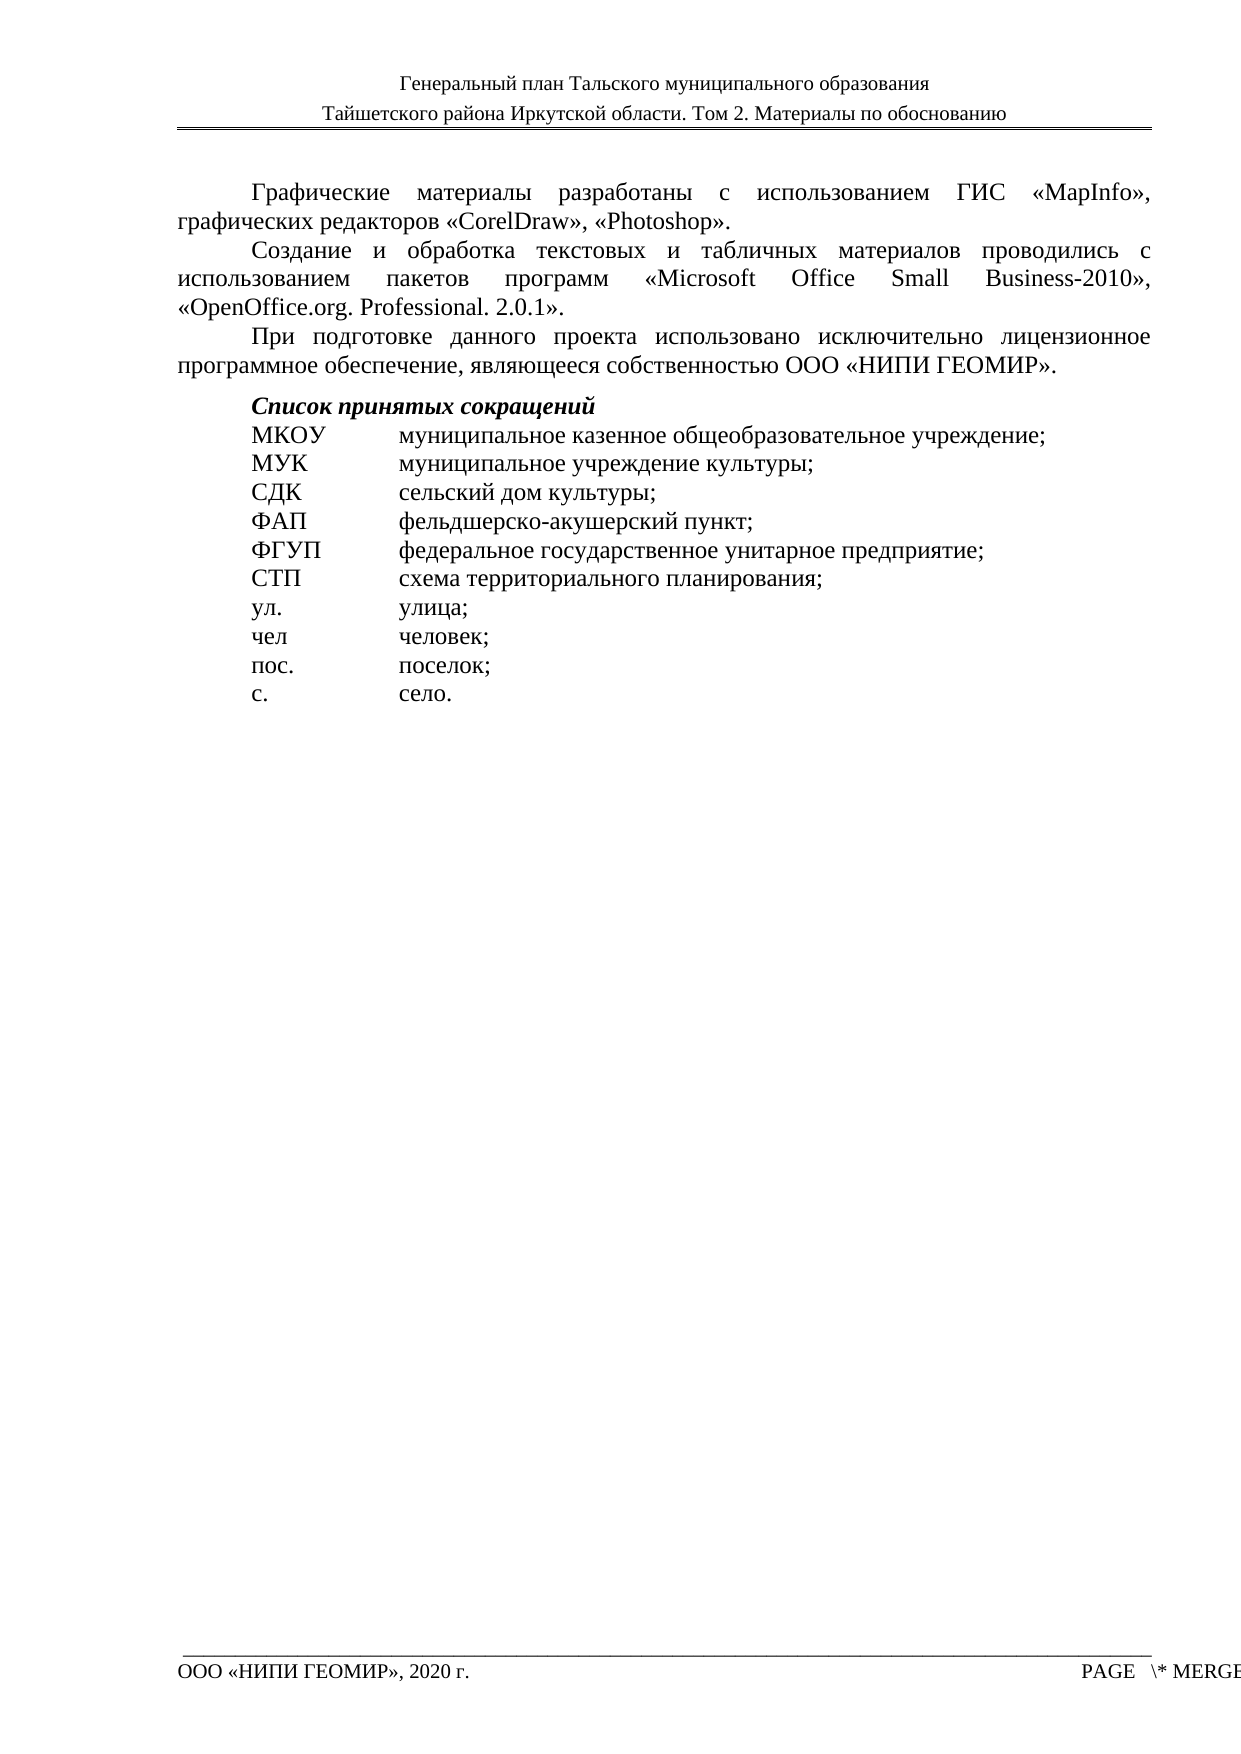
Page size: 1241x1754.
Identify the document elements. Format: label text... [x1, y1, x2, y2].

text ул. улица; [207, 592, 1152, 621]
text СДК сельский дом культуры; [207, 477, 1152, 506]
text МКОУ муниципальное казенное общеобразовательное учреждение; [207, 420, 1152, 448]
text МУК муниципальное учреждение культуры; [207, 448, 1152, 477]
text ФГУП федеральное государственное унитарное предприятие; [207, 535, 1152, 563]
text пос. поселок; [177, 650, 1152, 678]
text Список принятых сокращений [177, 391, 1152, 420]
text При подготовке данного проекта использовано исключительно лицензионное программное обеспечение, являющееся собственностью ООО «НИПИ ГЕОМИР». [177, 321, 1152, 378]
text чел человек; [207, 621, 1152, 650]
text с. село. [177, 678, 1152, 707]
text Создание и обработка текстовых и табличных материалов проводились с использованием пакетов программ «Microsoft Office Small Business-2010», «OpenOffice.org. Professional. 2.0.1». [177, 235, 1152, 321]
text СТП схема территориального планирования; [207, 563, 1152, 592]
text ФАП фельдшерско-акушерский пункт; [207, 506, 1152, 535]
text Графические материалы разработаны с использованием ГИС «MapInfo», графических редакторов «CorelDraw», «Photoshop». [177, 177, 1152, 235]
